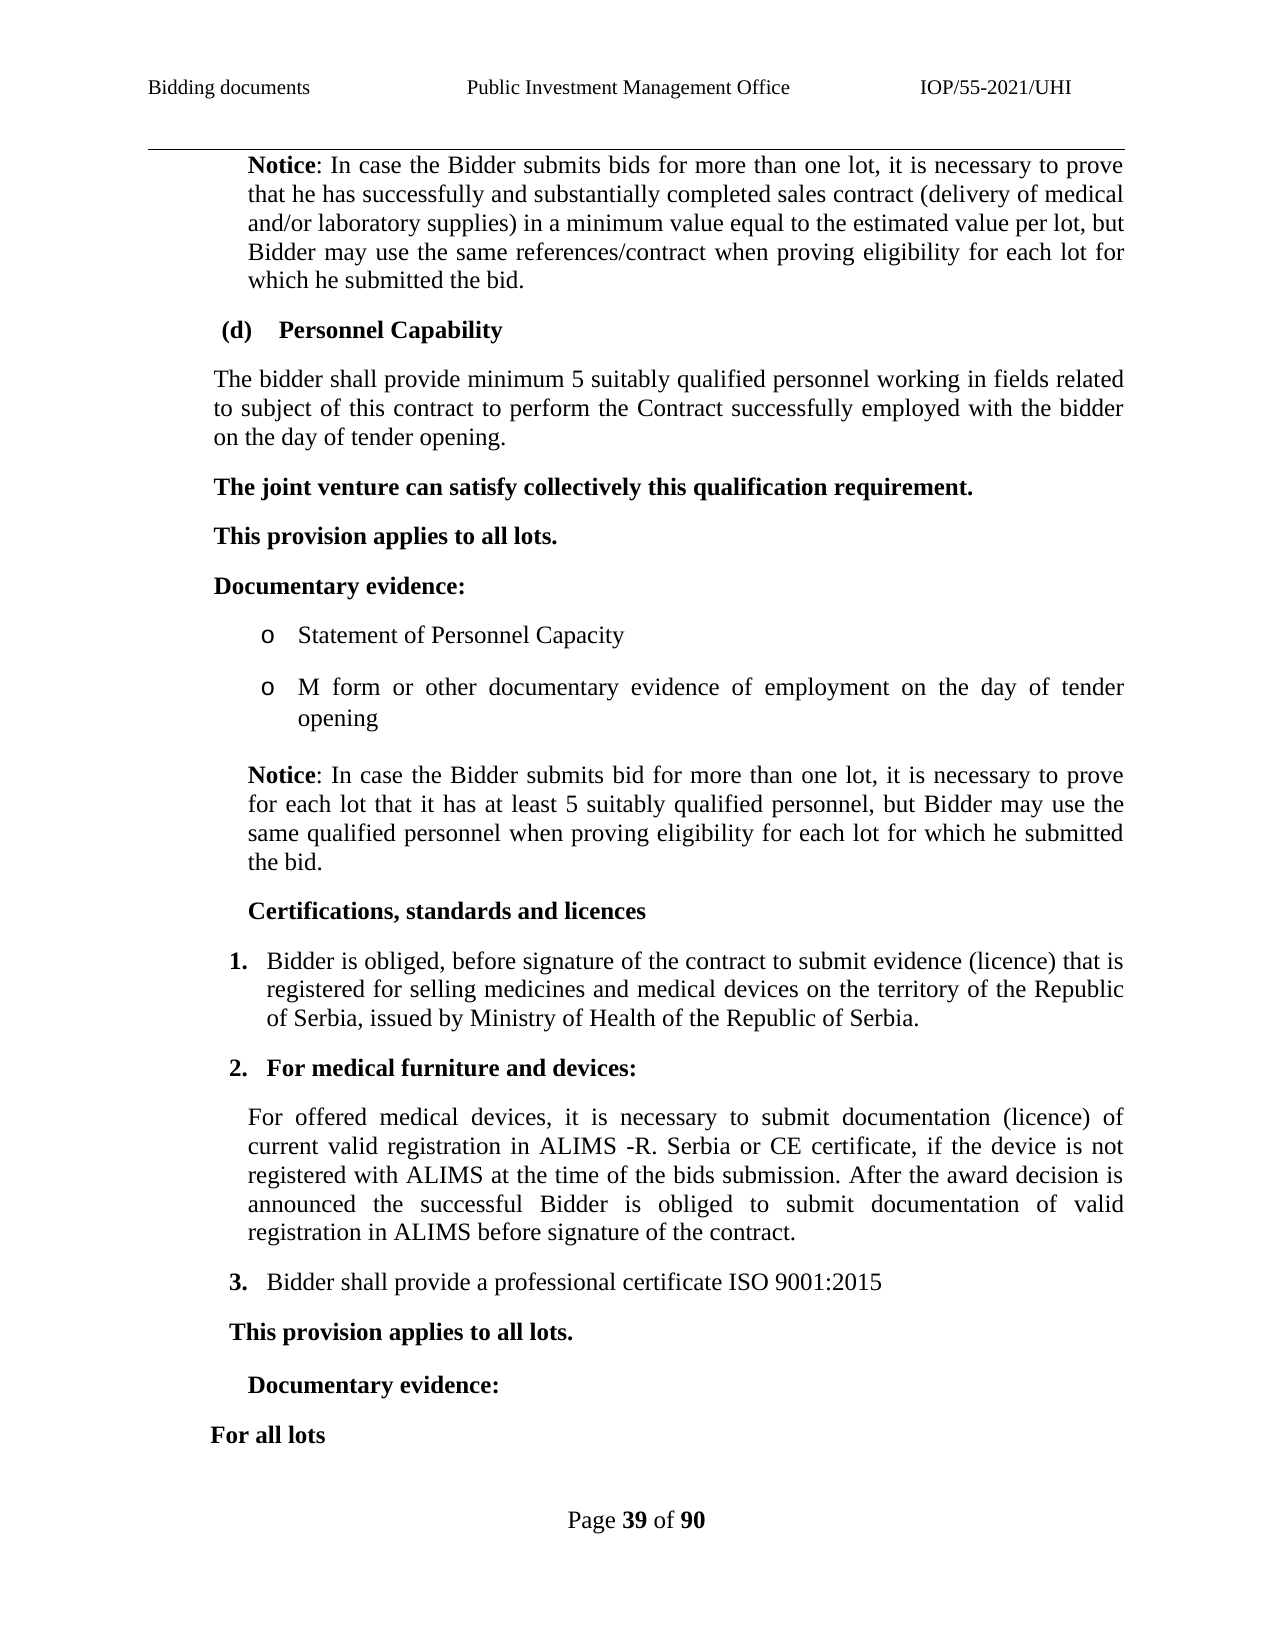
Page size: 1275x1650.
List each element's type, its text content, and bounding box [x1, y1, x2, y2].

list For medical furniture and devices: [229, 1053, 1125, 1082]
list M form or other documentary evidence of employment on the day of tender opening [260, 672, 1125, 732]
text For all lots [148, 1420, 1125, 1449]
text This provision applies to all lots. [148, 521, 1125, 550]
list Bidder is obliged, before signature of the contract to submit evidence (licence) that is registered for selling medicines and medical devices on the territory of the Republic of Serbia, issued by Ministry of Health of the Republic of Serbia. [229, 946, 1125, 1032]
text Certifications, standards and licences [248, 896, 1125, 925]
list Bidder shall provide a professional certificate ISO 9001:2015 [229, 1267, 1125, 1296]
text Documentary evidence: [210, 1370, 1125, 1399]
text Documentary evidence: [214, 571, 1125, 599]
text For offered medical devices, it is necessary to submit documentation (licence) of current valid registration in ALIMS -R. Serbia or CE certificate, if the device is not registered with ALIMS at the time of the bids submission. After the award decision is announced the successful Bidder is obliged to submit documentation of valid registration in ALIMS before signature of the contract. [248, 1102, 1125, 1246]
text Notice: In case the Bidder submits bids for more than one lot, it is necessary to prove that he has successfully and substantially completed sales contract (delivery of medical and/or laboratory supplies) in a minimum value equal to the estimated value per lot, but Bidder may use the same references/contract when proving eligibility for each lot for which he submitted the bid. [248, 150, 1125, 294]
text Notice: In case the Bidder submits bid for more than one lot, it is necessary to prove for each lot that it has at least 5 suitably qualified personnel, but Bidder may use the same qualified personnel when proving eligibility for each lot for which he submitted the bid. [248, 760, 1125, 875]
list Personnel Capability [221, 315, 1125, 344]
text This provision applies to all lots. [229, 1317, 1125, 1345]
text The joint venture can satisfy collectively this qualification requirement. [148, 472, 1125, 500]
list Statement of Personnel Capacity [260, 620, 1125, 651]
text The bidder shall provide minimum 5 suitably qualified personnel working in fields related to subject of this contract to perform the Contract successfully employed with the bidder on the day of tender opening. [213, 364, 1125, 451]
